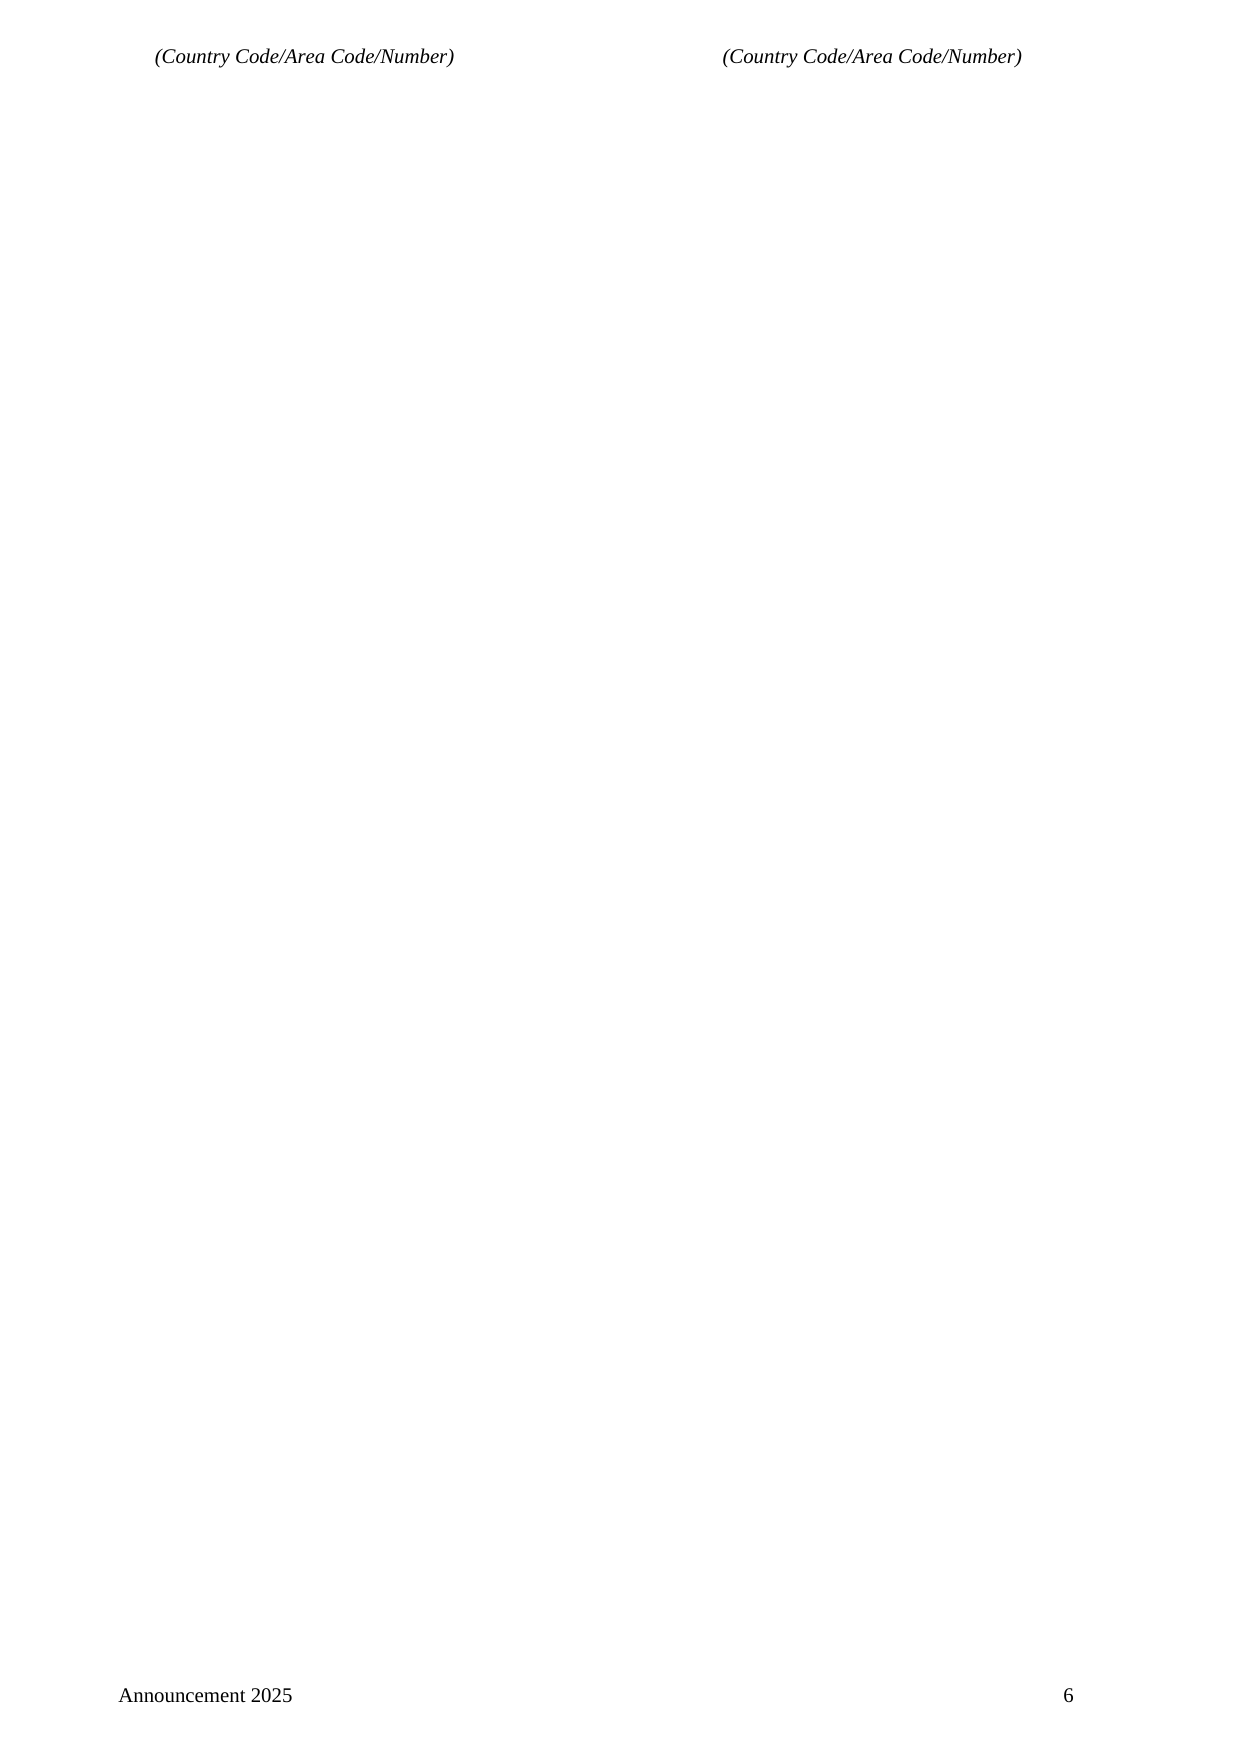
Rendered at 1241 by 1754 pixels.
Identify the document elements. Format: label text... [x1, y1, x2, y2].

text (Country Code/Area Code/Number) (Country Code/Area Code/Number) [118, 44, 1122, 68]
